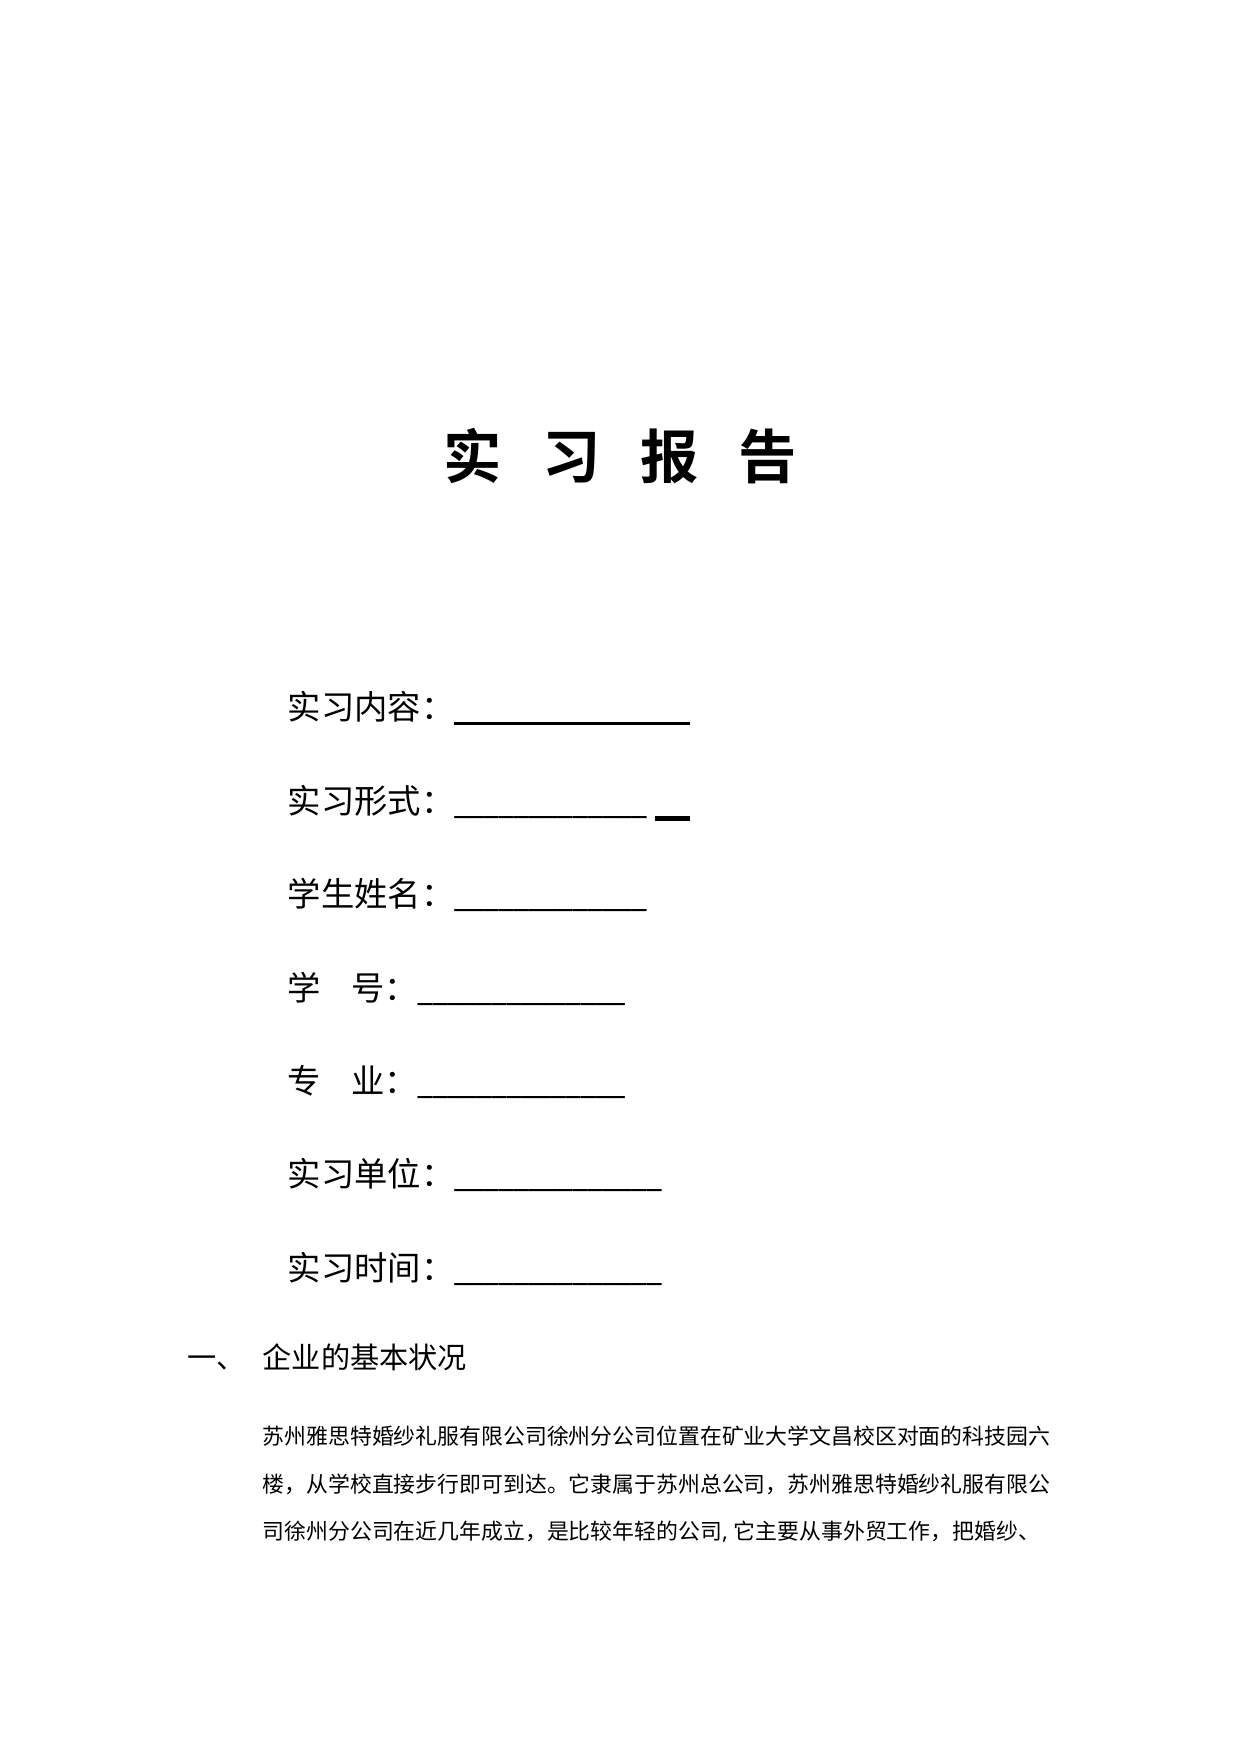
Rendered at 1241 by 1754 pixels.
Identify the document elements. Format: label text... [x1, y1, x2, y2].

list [262, 1419, 1053, 1546]
text 学生姓名：_____________ [187, 868, 1053, 916]
text 实习时间：______________ [187, 1242, 1053, 1290]
text 实 习 报 告 [187, 411, 1053, 495]
list 企业的基本状况 [187, 1335, 1053, 1377]
text 学 号：______________ [187, 961, 1053, 1010]
text 实习内容：_____________ [187, 681, 1053, 729]
text 实习形式：_____________ [187, 774, 1053, 823]
text 实习单位：______________ [187, 1148, 1053, 1197]
text 专 业：______________ [187, 1055, 1053, 1103]
